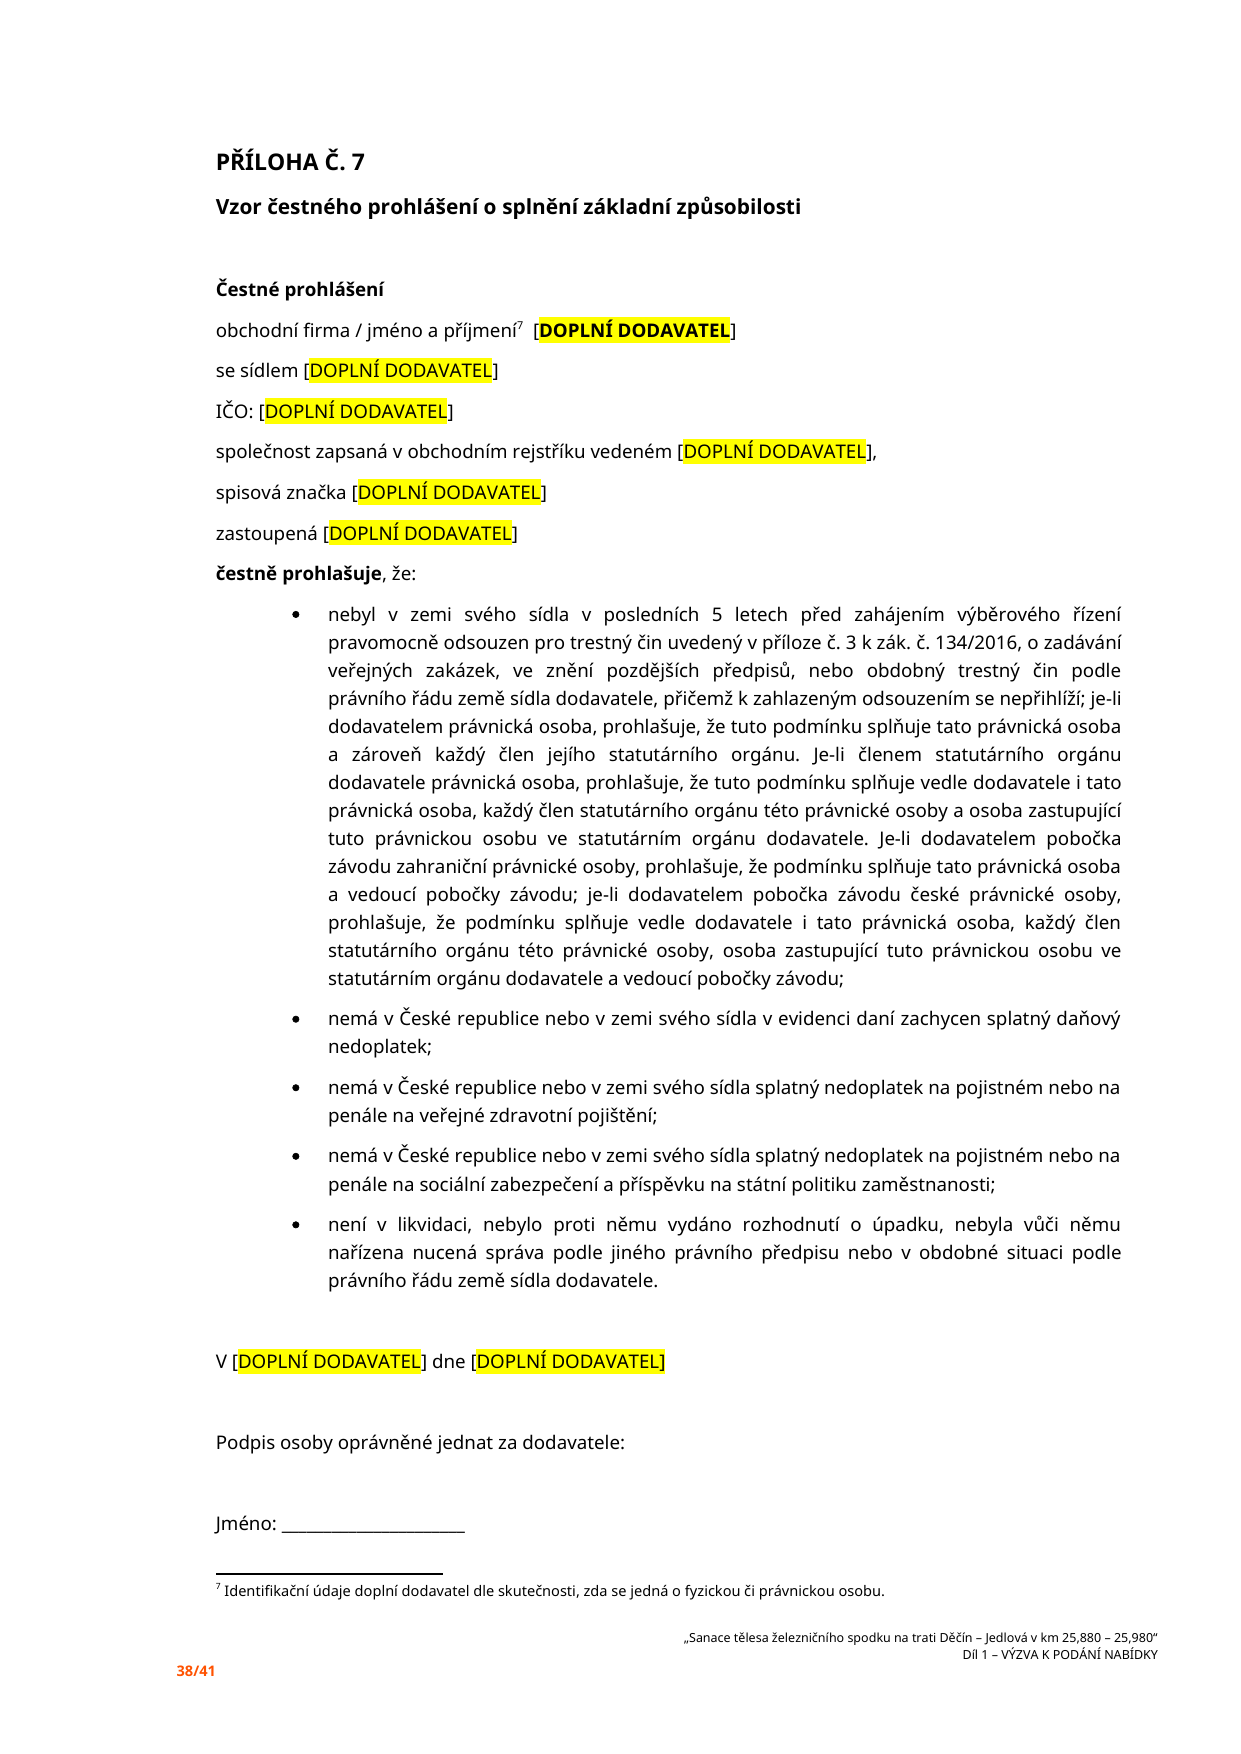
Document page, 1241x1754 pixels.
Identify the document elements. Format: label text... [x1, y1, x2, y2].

text nemá v České republice nebo v zemi svého sídla v evidenci daní zachycen splatný daňový nedoplatek; [292, 1006, 1122, 1059]
text Jméno: ______________________ [216, 1511, 1122, 1536]
text obchodní firma / jméno a příjmení [DOPLNÍ DODAVATEL] [216, 317, 539, 343]
text IČO: [DOPLNÍ DODAVATEL] [447, 398, 1122, 424]
text Vzor čestného prohlášení o splnění základní způsobilosti [216, 192, 1122, 221]
text zastoupená [DOPLNÍ DODAVATEL] [216, 520, 329, 545]
text nemá v České republice nebo v zemi svého sídla splatný nedoplatek na pojistném nebo na penále na veřejné zdravotní pojištění; [292, 1074, 1122, 1128]
text se sídlem [DOPLNÍ DODAVATEL] [492, 358, 1122, 383]
text nemá v České republice nebo v zemi svého sídla splatný nedoplatek na pojistném nebo na penále na sociální zabezpečení a příspěvku na státní politiku zaměstnanosti; [292, 1143, 1122, 1196]
text V [DOPLNÍ DODAVATEL] dne [DOPLNÍ DODAVATEL] [216, 1348, 1122, 1374]
text se sídlem [DOPLNÍ DODAVATEL] [216, 358, 309, 383]
text obchodní firma / jméno a příjmení [DOPLNÍ DODAVATEL] [730, 317, 1122, 343]
text nebyl v zemi svého sídla v posledních 5 letech před zahájením výběrového řízení pravomocně odsouzen pro trestný čin uvedený v příloze č. 3 k zák. č. 134/2016, o zadávání veřejných zakázek, ve znění pozdějších předpisů, nebo obdobný trestný čin podle právního řádu země sídla dodavatele, přičemž k zahlazeným odsouzením se nepřihlíží; je-li dodavatelem právnická osoba, prohlašuje, že tuto podmínku splňuje tato právnická osoba a zároveň každý člen jejího statutárního orgánu. Je-li členem statutárního orgánu dodavatele právnická osoba, prohlašuje, že tuto podmínku splňuje vedle dodavatele i tato právnická osoba, každý člen statutárního orgánu této právnické osoby a osoba zastupující tuto právnickou osobu ve statutárním orgánu dodavatele. Je-li dodavatelem pobočka závodu zahraniční právnické osoby, prohlašuje, že podmínku splňuje tato právnická osoba a vedoucí pobočky závodu; je-li dodavatelem pobočka závodu české právnické osoby, prohlašuje, že podmínku splňuje vedle dodavatele i tato právnická osoba, každý člen statutárního orgánu této právnické osoby, osoba zastupující tuto právnickou osobu ve statutárním orgánu dodavatele a vedoucí pobočky závodu; [292, 601, 1122, 991]
text není v likvidaci, nebylo proti němu vydáno rozhodnutí o úpadku, nebyla vůči němu nařízena nucená správa podle jiného právního předpisu nebo v obdobné situaci podle právního řádu země sídla dodavatele. [292, 1211, 1122, 1293]
text Čestné prohlášení [216, 277, 1122, 302]
text spisová značka [DOPLNÍ DODAVATEL] [541, 479, 1122, 505]
text společnost zapsaná v obchodním rejstříku vedeném [DOPLNÍ DODAVATEL], [216, 439, 683, 464]
text Příloha č. 7 [216, 146, 1122, 177]
text spisová značka [DOPLNÍ DODAVATEL] [216, 479, 358, 505]
text Podpis osoby oprávněné jednat za dodavatele: [216, 1429, 1122, 1455]
text zastoupená [DOPLNÍ DODAVATEL] [512, 520, 1122, 545]
text společnost zapsaná v obchodním rejstříku vedeném [DOPLNÍ DODAVATEL], [866, 439, 1122, 464]
text čestně prohlašuje, že: [216, 560, 1122, 586]
